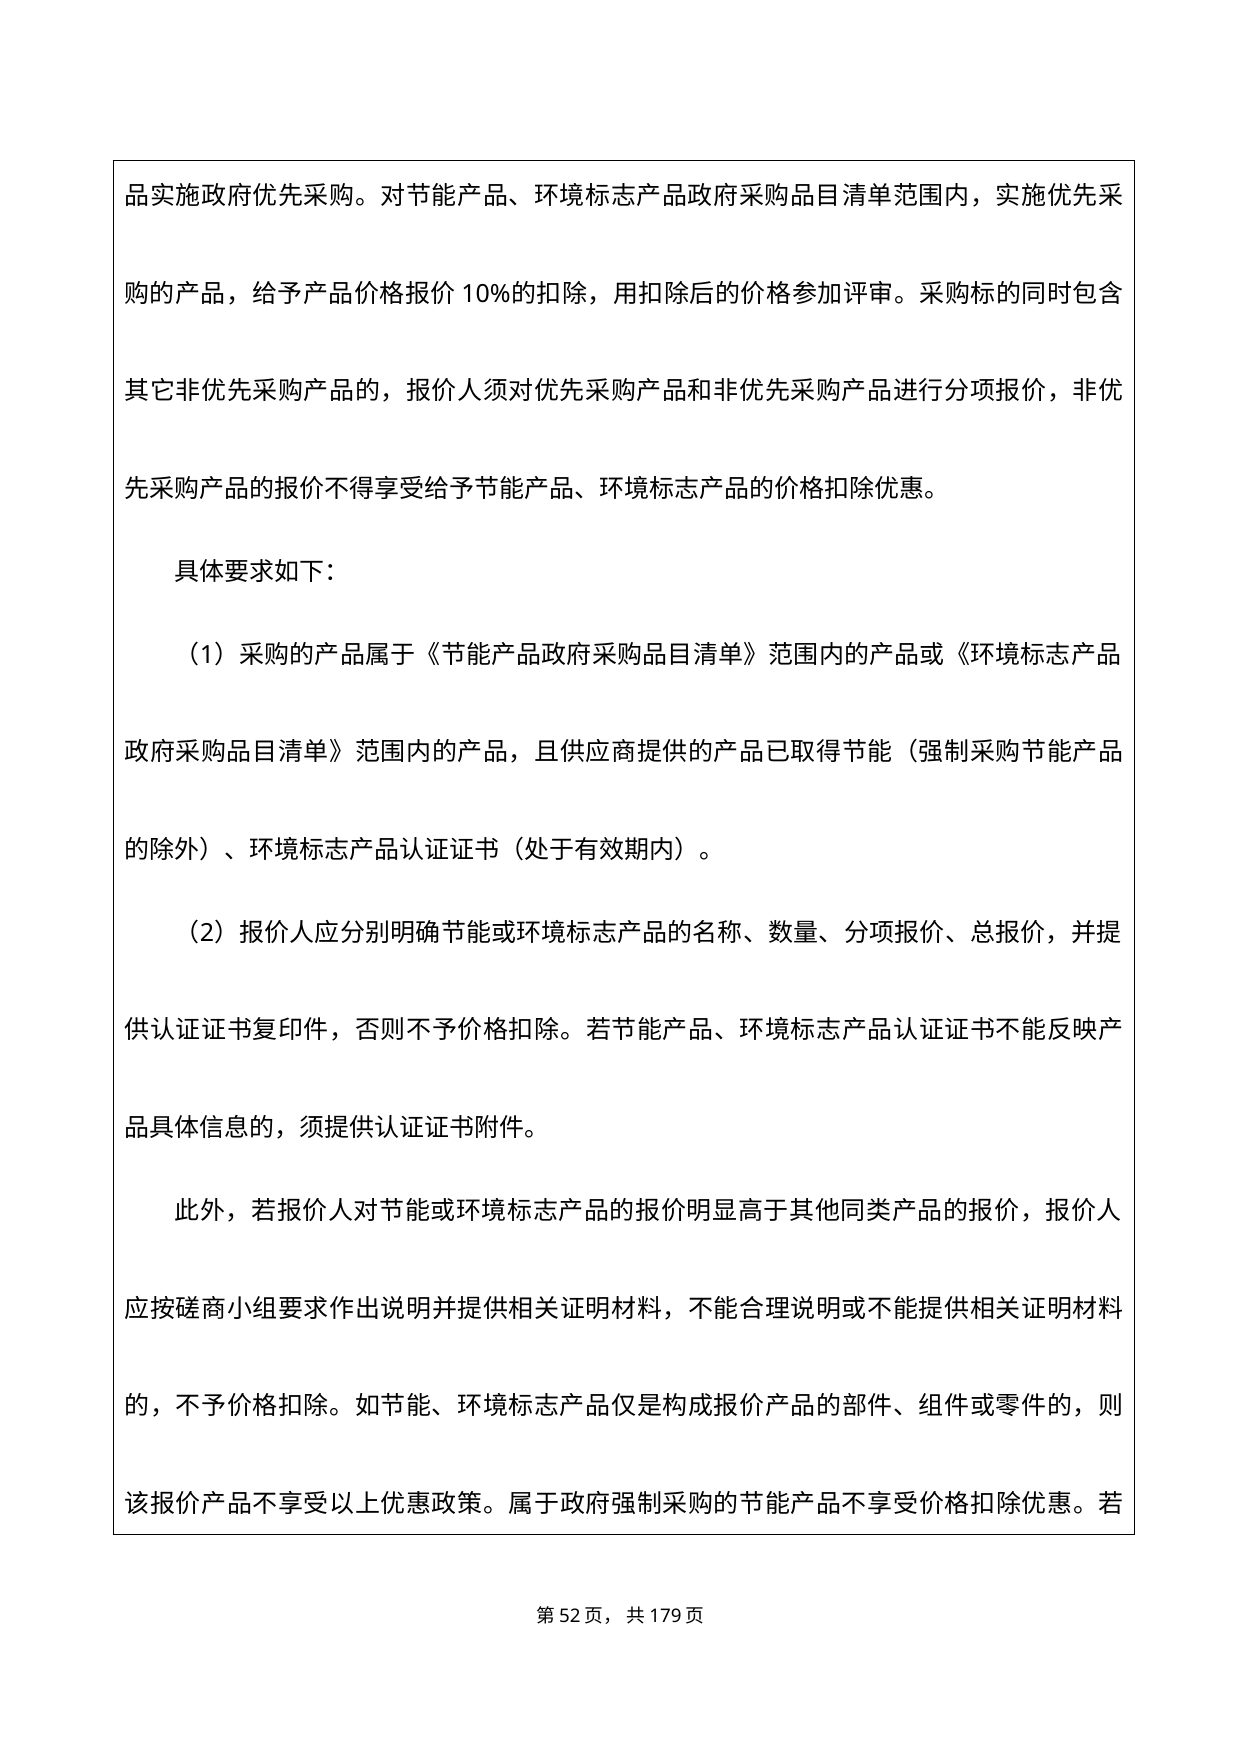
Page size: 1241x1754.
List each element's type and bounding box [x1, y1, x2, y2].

table_header [114, 161, 1134, 1534]
